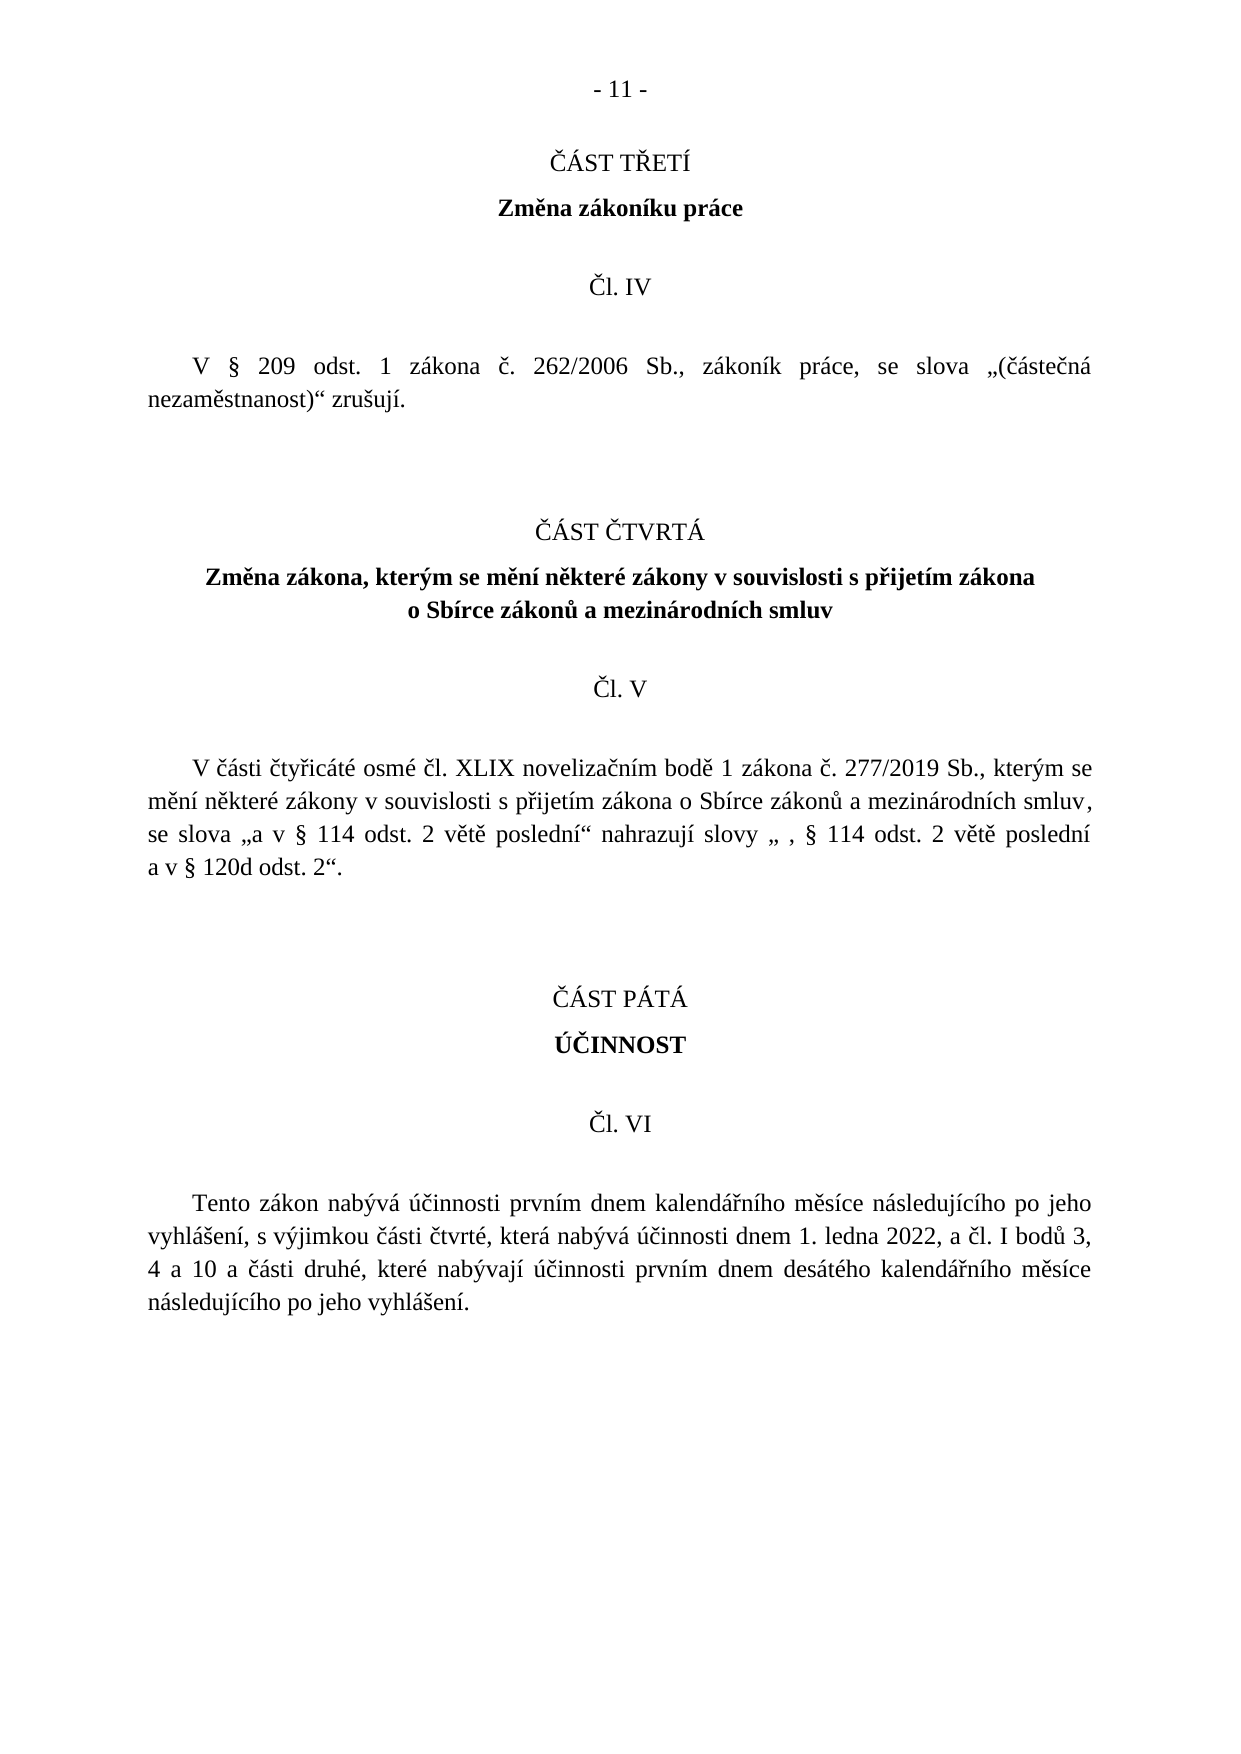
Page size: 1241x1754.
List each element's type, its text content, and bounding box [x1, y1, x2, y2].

text Čl. V [148, 674, 1093, 703]
text Čl. IV [148, 272, 1093, 301]
text Změna zákoníku práce [148, 193, 1093, 222]
text Tento zákon nabývá účinnosti prvním dnem kalendářního měsíce následujícího po jeho vyhlášení, s výjimkou části čtvrté, která nabývá účinnosti dnem 1. ledna 2022, a čl. I bodů 3, 4 a 10 a části druhé, které nabývají účinnosti prvním dnem desátého kalendářního měsíce následujícího po jeho vyhlášení. [148, 1188, 1093, 1316]
text Čl. VI [148, 1109, 1093, 1138]
text ČÁST pátá [148, 984, 1093, 1013]
text ÚČINNOST [148, 1030, 1093, 1059]
text ČÁST čtvrtá [148, 517, 1093, 545]
text V části čtyřicáté osmé čl. XLIX novelizačním bodě 1 zákona č. 277/2019 Sb., kterým se mění některé zákony v souvislosti s přijetím zákona o Sbírce zákonů a mezinárodních smluv, se slova „a v § 114 odst. 2 větě poslední“ nahrazují slovy „ , § 114 odst. 2 větě poslední a v § 120d odst. 2“. [148, 753, 1093, 881]
text Změna zákona, kterým se mění některé zákony v souvislosti s přijetím zákona o Sbírce zákonů a mezinárodních smluv [148, 562, 1093, 624]
text V § 209 odst. 1 zákona č. 262/2006 Sb., zákoník práce, se slova „(částečná nezaměstnanost)“ zrušují. [148, 351, 1093, 413]
text ČÁST třetí [148, 148, 1093, 176]
